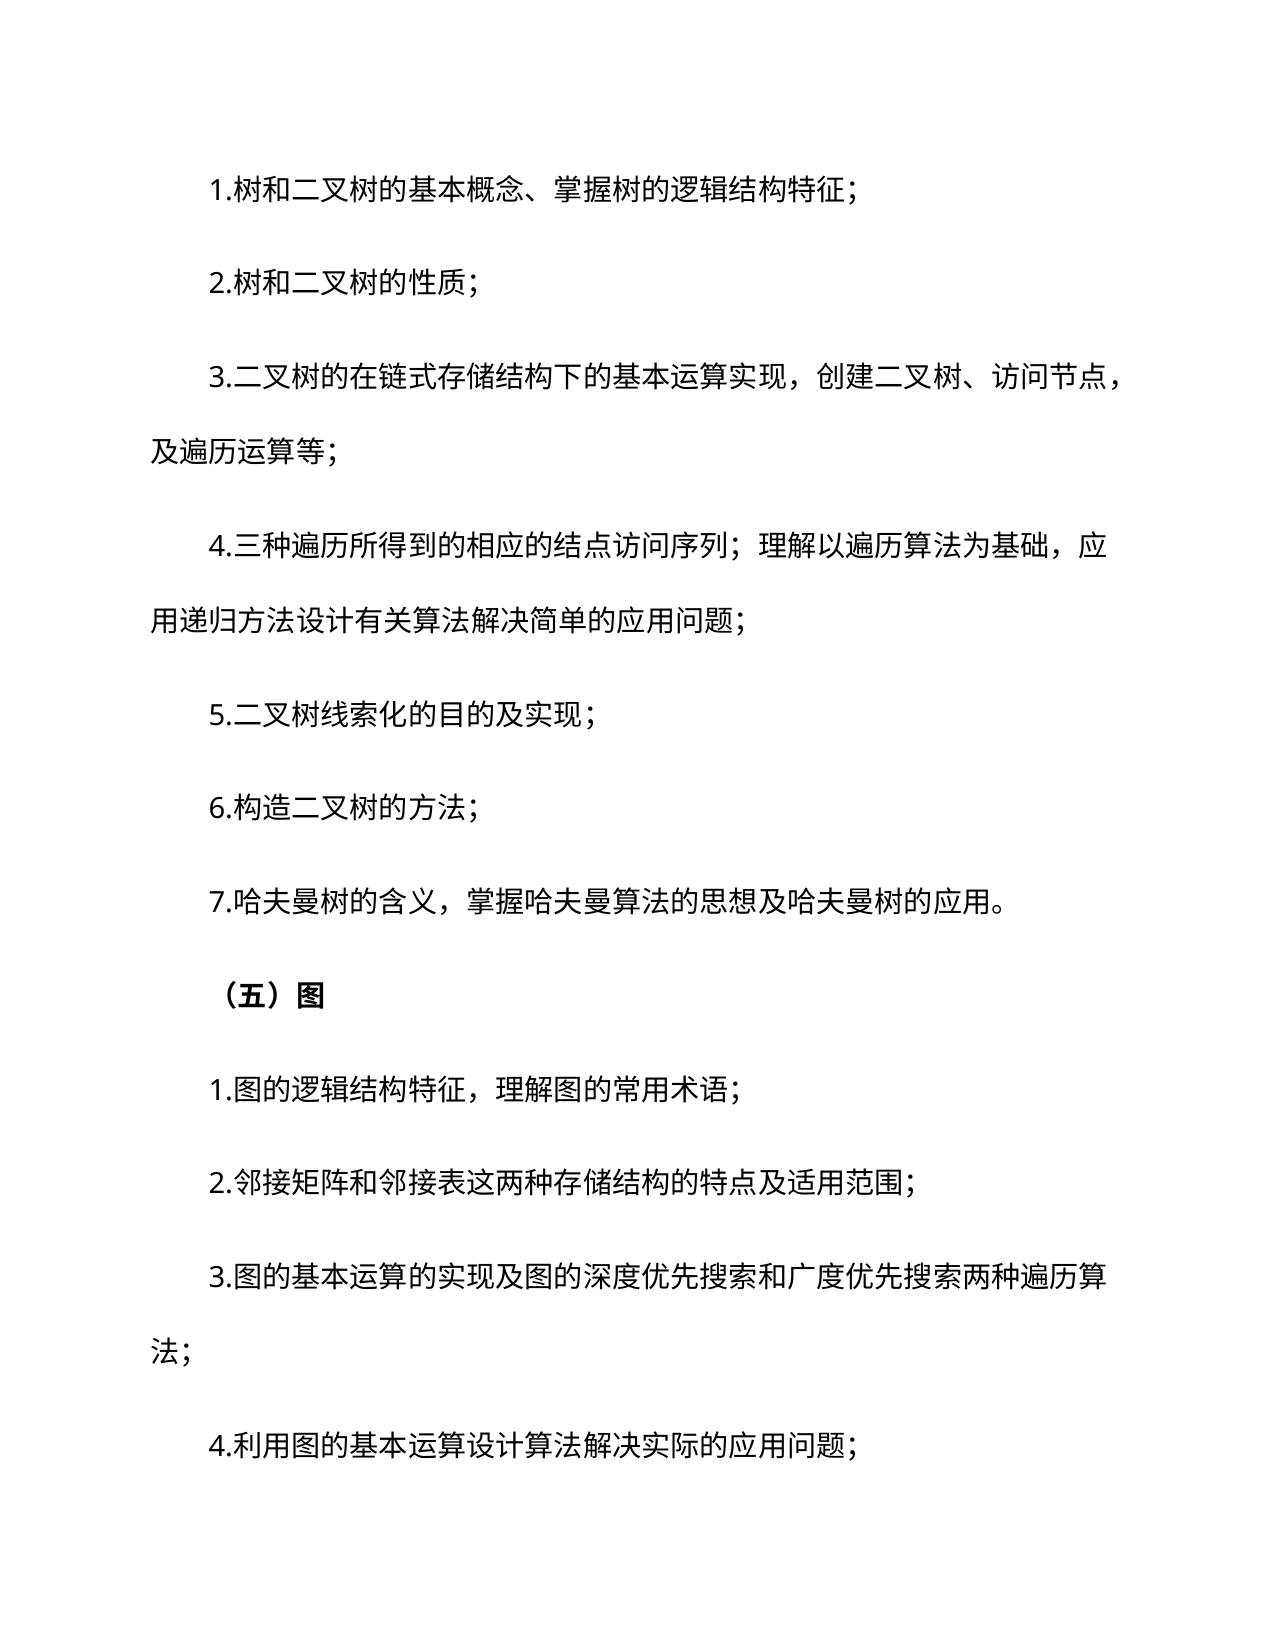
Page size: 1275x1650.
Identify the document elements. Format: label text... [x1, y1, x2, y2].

text 7.哈夫曼树的含义，掌握哈夫曼算法的思想及哈夫曼树的应用。 [150, 862, 1125, 937]
text （五）图 [150, 956, 1125, 1031]
text 1.树和二叉树的基本概念、掌握树的逻辑结构特征； [150, 150, 1125, 225]
text 3.二叉树的在链式存储结构下的基本运算实现，创建二叉树、访问节点，及遍历运算等； [150, 337, 1125, 487]
text 2.邻接矩阵和邻接表这两种存储结构的特点及适用范围； [150, 1144, 1125, 1219]
text 1.图的逻辑结构特征，理解图的常用术语； [150, 1050, 1125, 1125]
text 6.构造二叉树的方法； [150, 769, 1125, 844]
text 5.二叉树线索化的目的及实现； [150, 675, 1125, 750]
text 4.三种遍历所得到的相应的结点访问序列；理解以遍历算法为基础，应用递归方法设计有关算法解决简单的应用问题； [150, 506, 1125, 656]
text 3.图的基本运算的实现及图的深度优先搜索和广度优先搜索两种遍历算法； [150, 1237, 1125, 1387]
text 4.利用图的基本运算设计算法解决实际的应用问题； [150, 1406, 1125, 1481]
text 2.树和二叉树的性质； [150, 244, 1125, 319]
